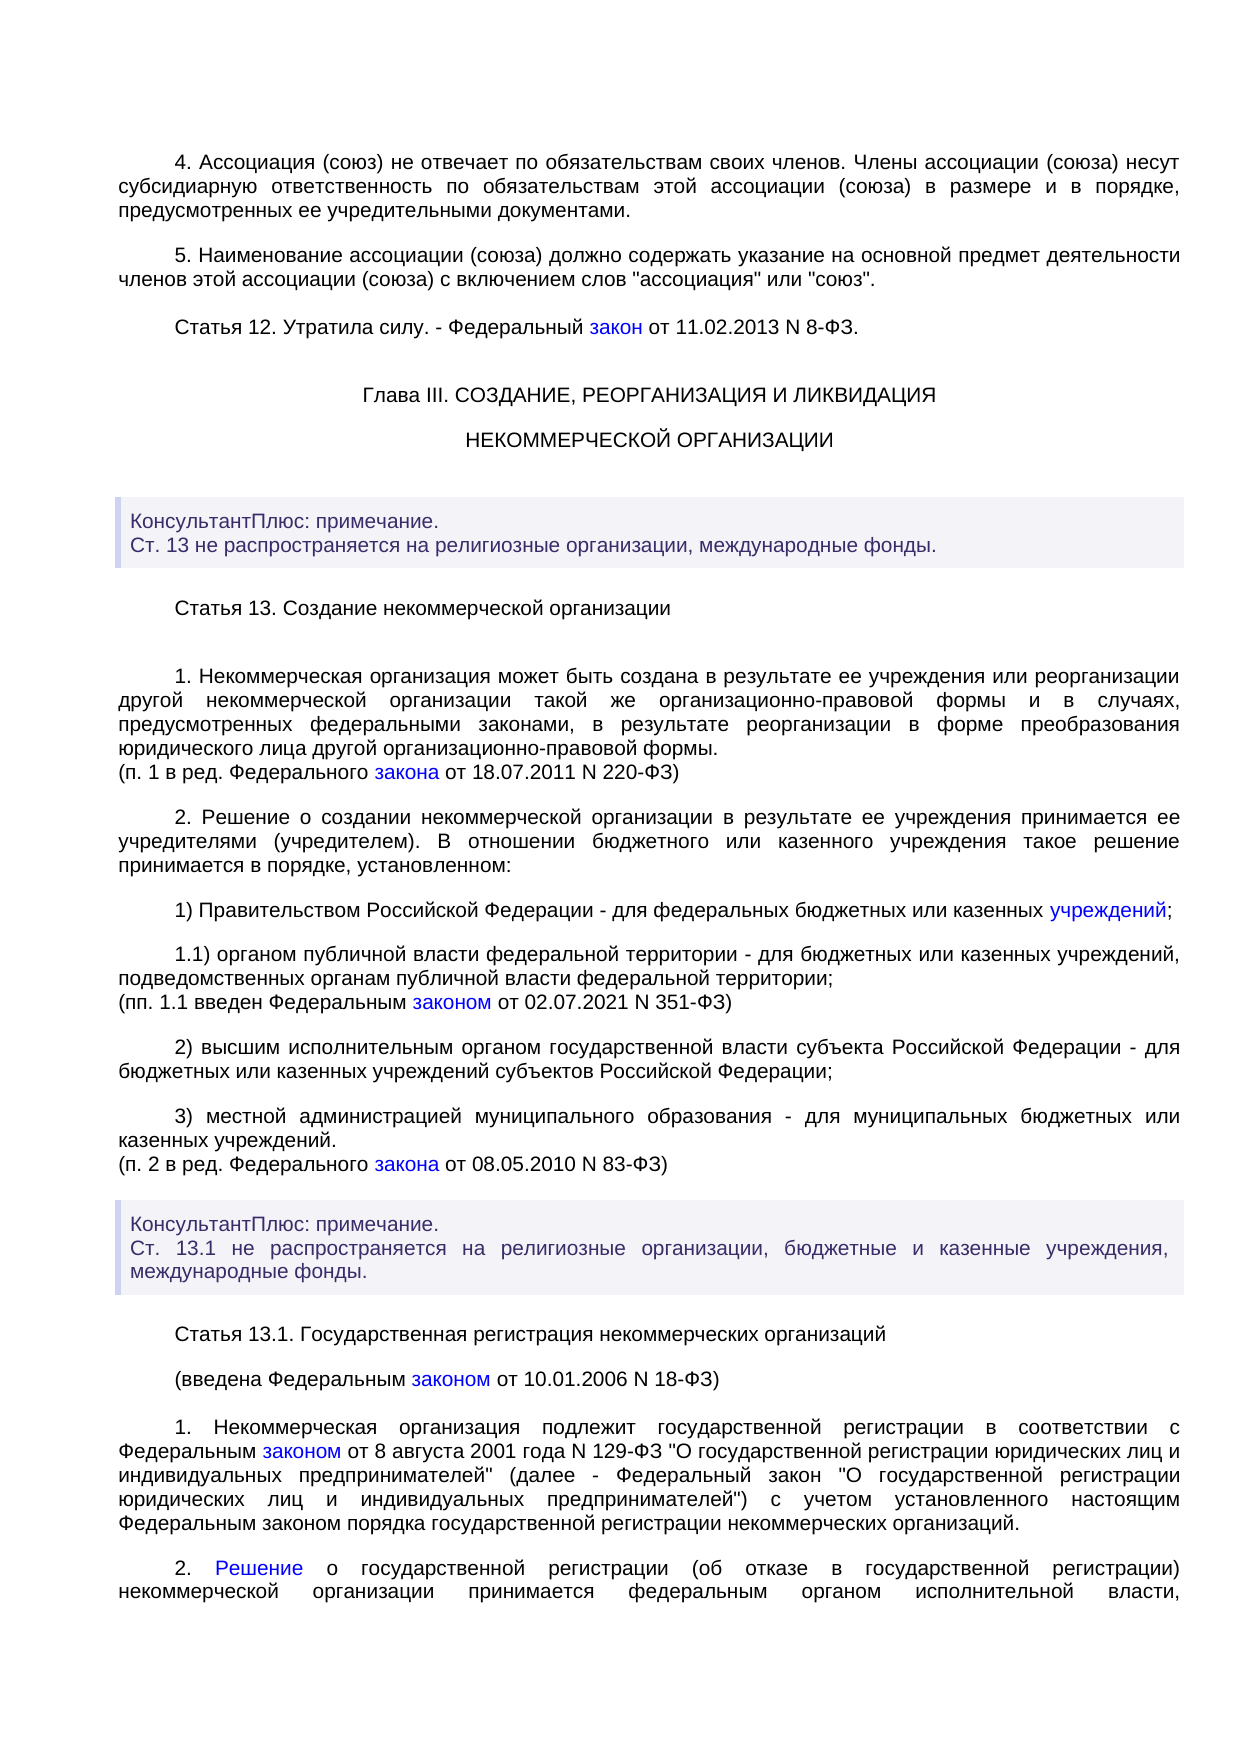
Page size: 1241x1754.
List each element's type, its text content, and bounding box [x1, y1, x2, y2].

text 2) высшим исполнительным органом государственной власти субъекта Российской Федерации - для бюджетных или казенных учреждений субъектов Российской Федерации; [118, 1035, 1181, 1083]
text 1.1) органом публичной власти федеральной территории - для бюджетных или казенных учреждений, подведомственных органам публичной власти федеральной территории; [118, 942, 1181, 990]
text 1. Некоммерческая организация подлежит государственной регистрации в соответствии с Федеральным законом от 8 августа 2001 года N 129-ФЗ "О государственной регистрации юридических лиц и индивидуальных предпринимателей" (далее - Федеральный закон "О государственной регистрации юридических лиц и индивидуальных предпринимателей") с учетом установленного настоящим Федеральным законом порядка государственной регистрации некоммерческих организаций. [118, 1415, 1181, 1534]
table_header КонсультантПлюс: примечание. Ст. 13.1 не распространяется на религиозные организации, бюджетные и казенные учреждения, международные фонды. [121, 1200, 1178, 1295]
text 2. Решение о создании некоммерческой организации в результате ее учреждения принимается ее учредителями (учредителем). В отношении бюджетного или казенного учреждения такое решение принимается в порядке, установленном: [118, 805, 1181, 877]
text 1) Правительством Российской Федерации - для федеральных бюджетных или казенных учреждений; [118, 897, 1181, 921]
text (введена Федеральным законом от 10.01.2006 N 18-ФЗ) [118, 1367, 1181, 1391]
text (п. 1 в ред. Федерального закона от 18.07.2011 N 220-ФЗ) [118, 760, 1181, 784]
text (пп. 1.1 введен Федеральным законом от 02.07.2021 N 351-ФЗ) [118, 990, 1181, 1014]
table_header КонсультантПлюс: примечание. Ст. 13 не распространяется на религиозные организации, международные фонды. [121, 497, 1178, 568]
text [118, 1555, 1181, 1603]
text 1. Некоммерческая организация может быть создана в результате ее учреждения или реорганизации другой некоммерческой организации такой же организационно-правовой формы и в случаях, предусмотренных федеральными законами, в результате реорганизации в форме преобразования юридического лица другой организационно-правовой формы. [118, 664, 1181, 760]
text НЕКОММЕРЧЕСКОЙ ОРГАНИЗАЦИИ [118, 428, 1181, 452]
text 4. Ассоциация (союз) не отвечает по обязательствам своих членов. Члены ассоциации (союза) несут субсидиарную ответственность по обязательствам этой ассоциации (союза) в размере и в порядке, предусмотренных ее учредительными документами. [118, 150, 1181, 222]
text 3) местной администрацией муниципального образования - для муниципальных бюджетных или казенных учреждений. [118, 1104, 1181, 1152]
text 5. Наименование ассоциации (союза) должно содержать указание на основной предмет деятельности членов этой ассоциации (союза) с включением слов "ассоциация" или "союз". [118, 243, 1181, 291]
text Статья 13. Создание некоммерческой организации [118, 595, 1181, 619]
text (п. 2 в ред. Федерального закона от 08.05.2010 N 83-ФЗ) [118, 1152, 1181, 1176]
text Статья 13.1. Государственная регистрация некоммерческих организаций [118, 1322, 1181, 1346]
text Статья 12. Утратила силу. - Федеральный закон от 11.02.2013 N 8-ФЗ. [118, 314, 1181, 338]
text Глава III. СОЗДАНИЕ, РЕОРГАНИЗАЦИЯ И ЛИКВИДАЦИЯ [118, 383, 1181, 407]
